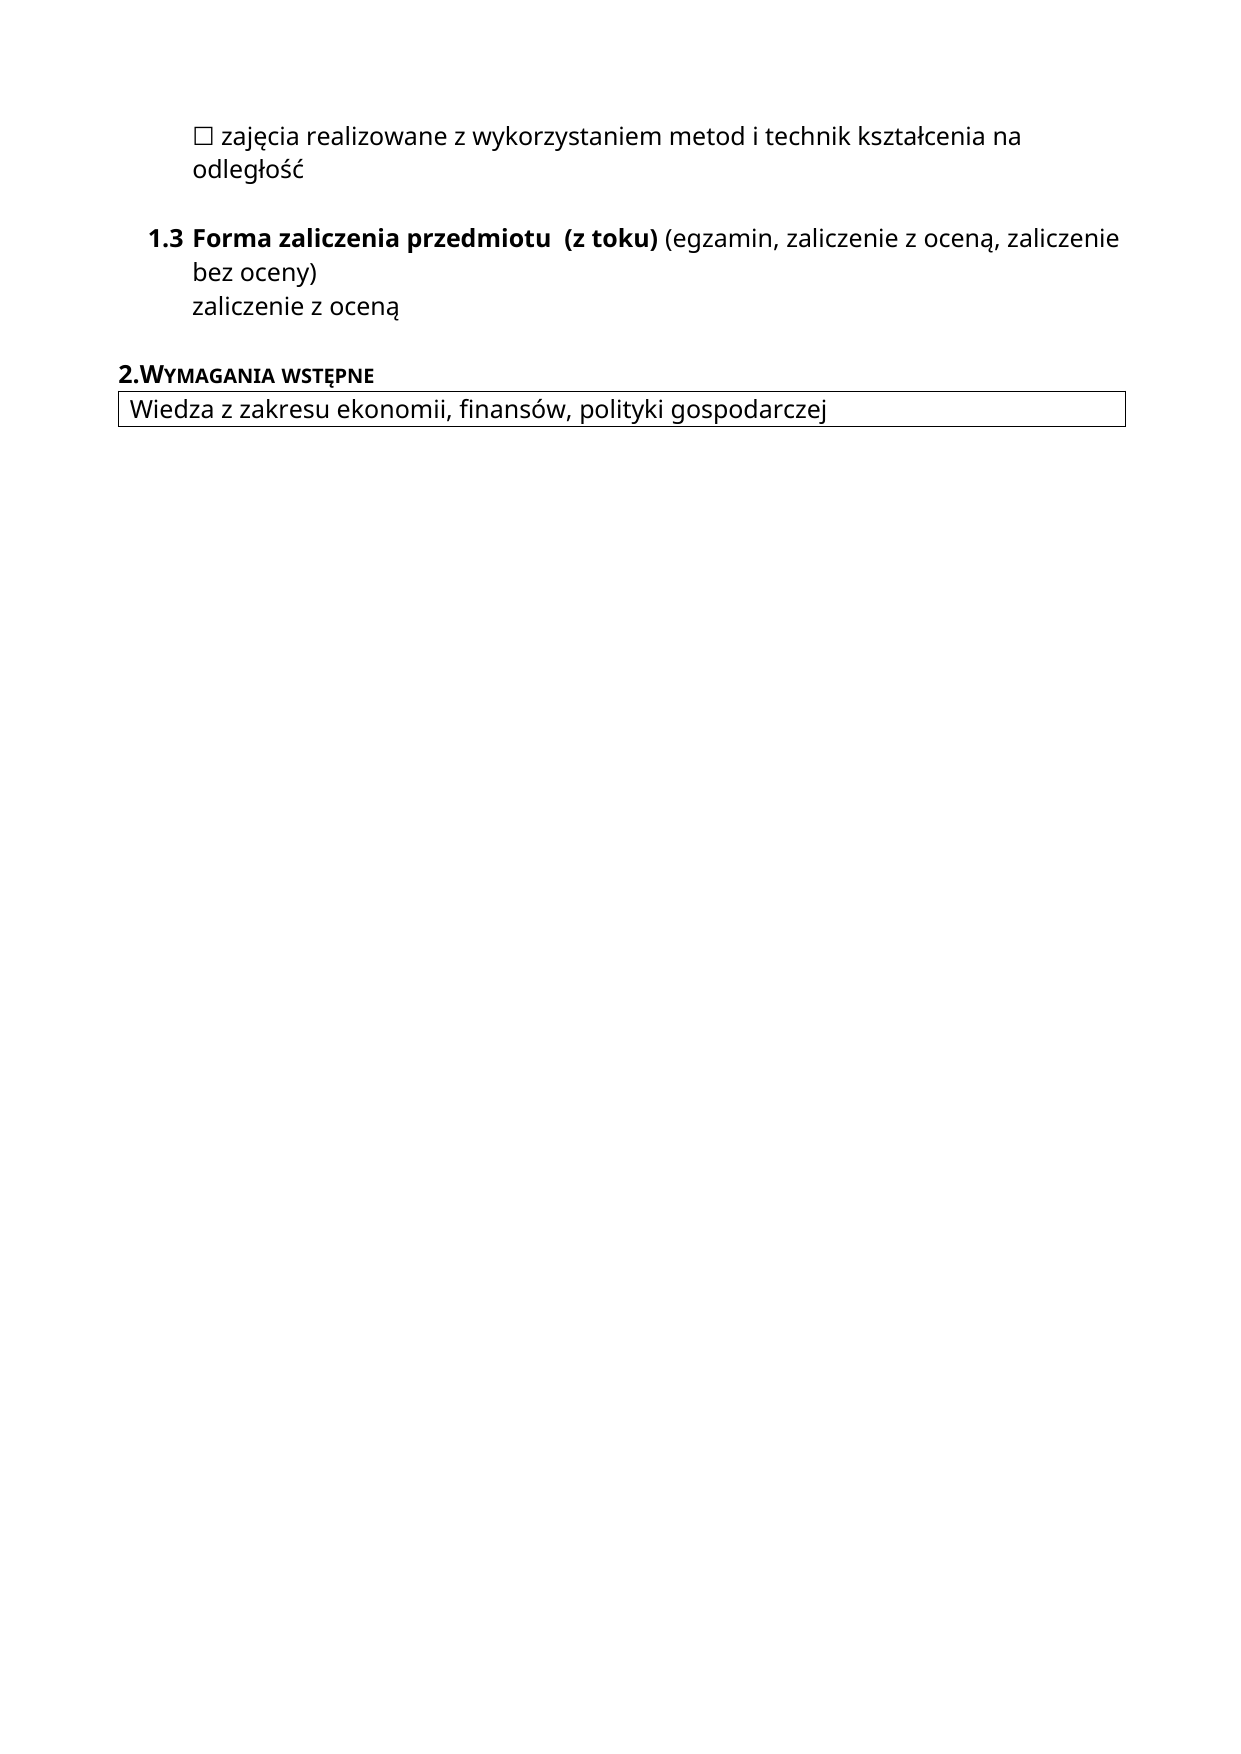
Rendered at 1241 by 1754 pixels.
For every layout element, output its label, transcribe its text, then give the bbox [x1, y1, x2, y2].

table_header Wiedza z zakresu ekonomii, finansów, polityki gospodarczej [119, 392, 1125, 426]
text zaliczenie z oceną [118, 288, 1122, 322]
text ☐ zajęcia realizowane z wykorzystaniem metod i technik kształcenia na odległość [192, 118, 1122, 186]
text 1.3 Forma zaliczenia przedmiotu (z toku) (egzamin, zaliczenie z oceną, zaliczenie bez oceny) [148, 220, 1122, 288]
text 2.Wymagania wstępne [118, 357, 1122, 391]
